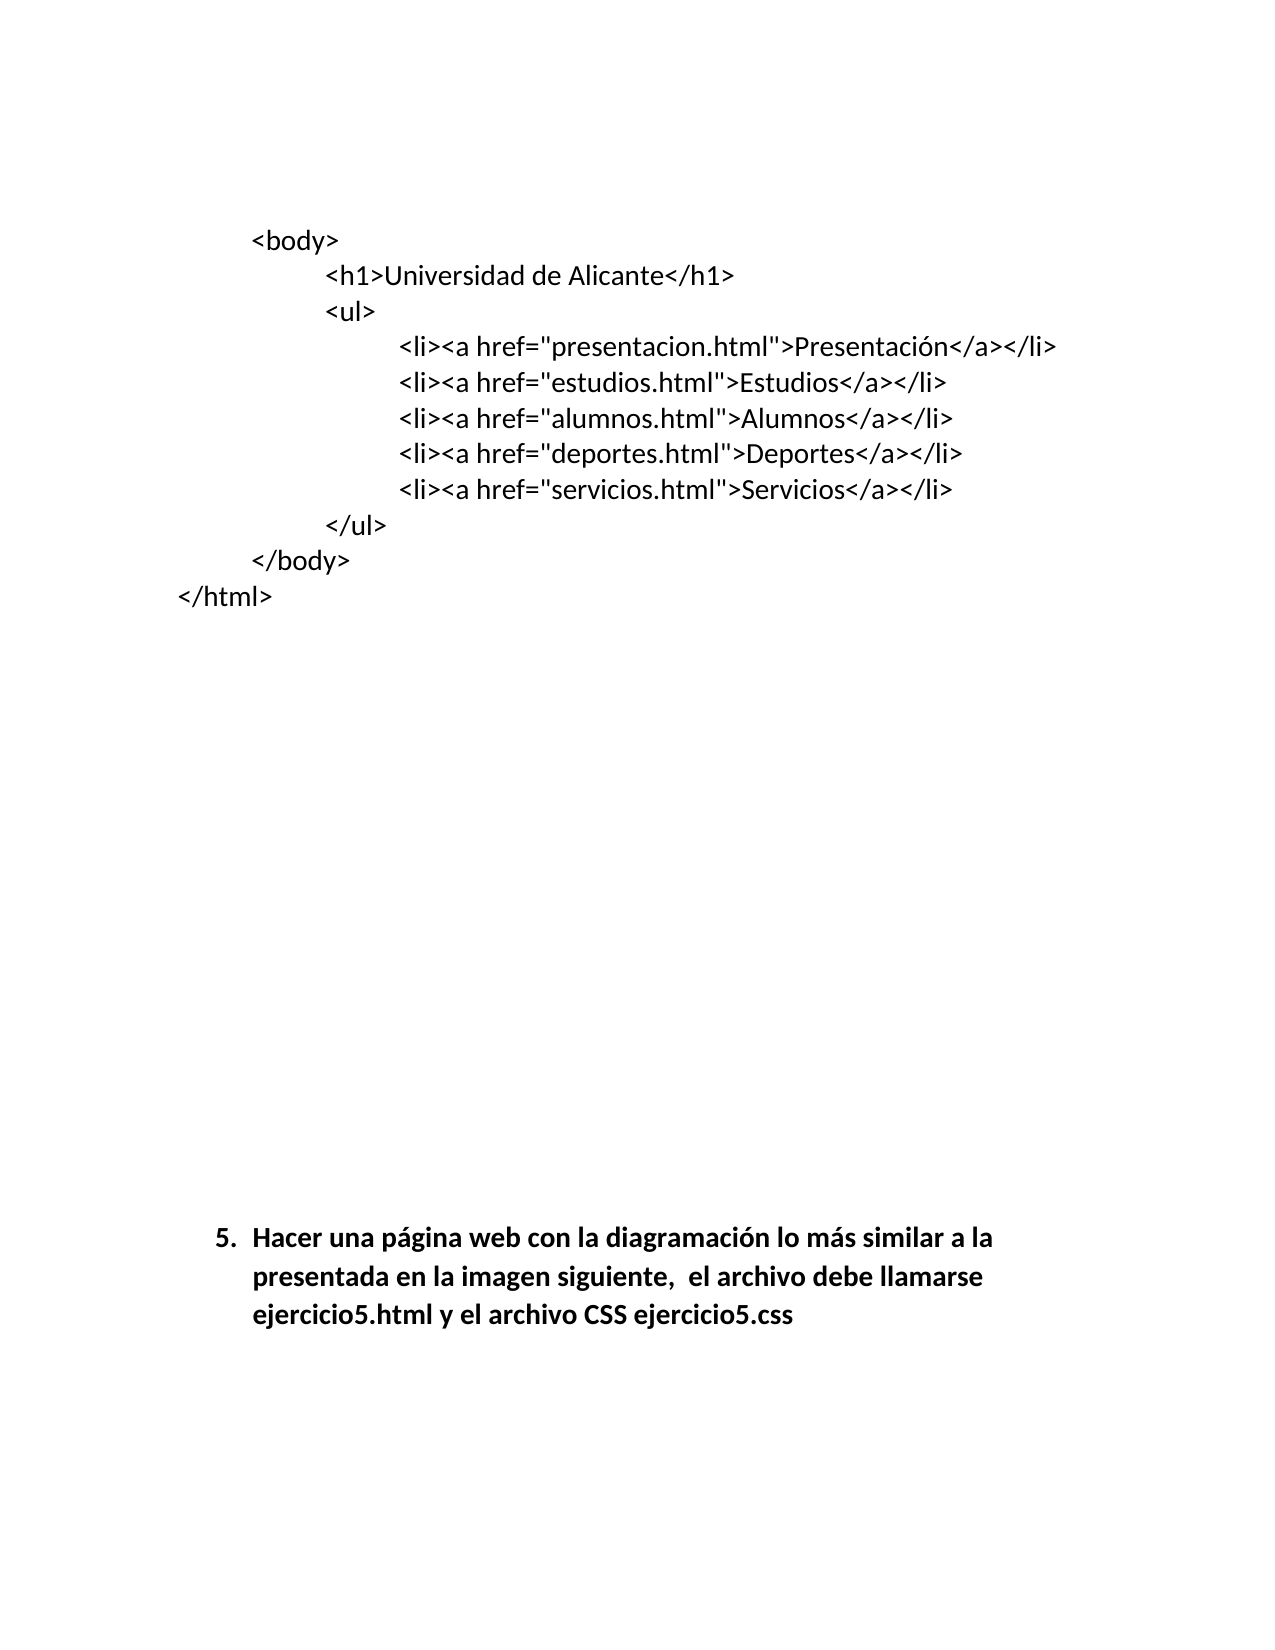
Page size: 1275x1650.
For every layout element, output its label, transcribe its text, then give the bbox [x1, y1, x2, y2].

text <li><a href="deportes.html">Deportes</a></li> [398, 435, 1098, 471]
text </body> [251, 542, 1098, 578]
list Hacer una página web con la diagramación lo más similar a la presentada en la imagen siguiente, el archivo debe llamarse ejercicio5.html y el archivo CSS ejercicio5.css [215, 1219, 1098, 1332]
text <li><a href="presentacion.html">Presentación</a></li> [398, 328, 1098, 364]
text <h1>Universidad de Alicante</h1> [325, 257, 1098, 293]
text <ul> [325, 293, 1098, 328]
text <body> [251, 222, 1098, 257]
text <li><a href="estudios.html">Estudios</a></li> [398, 364, 1098, 400]
text </ul> [325, 507, 1098, 542]
text </html> [177, 578, 1098, 613]
text <li><a href="servicios.html">Servicios</a></li> [398, 471, 1098, 507]
text <li><a href="alumnos.html">Alumnos</a></li> [398, 400, 1098, 435]
